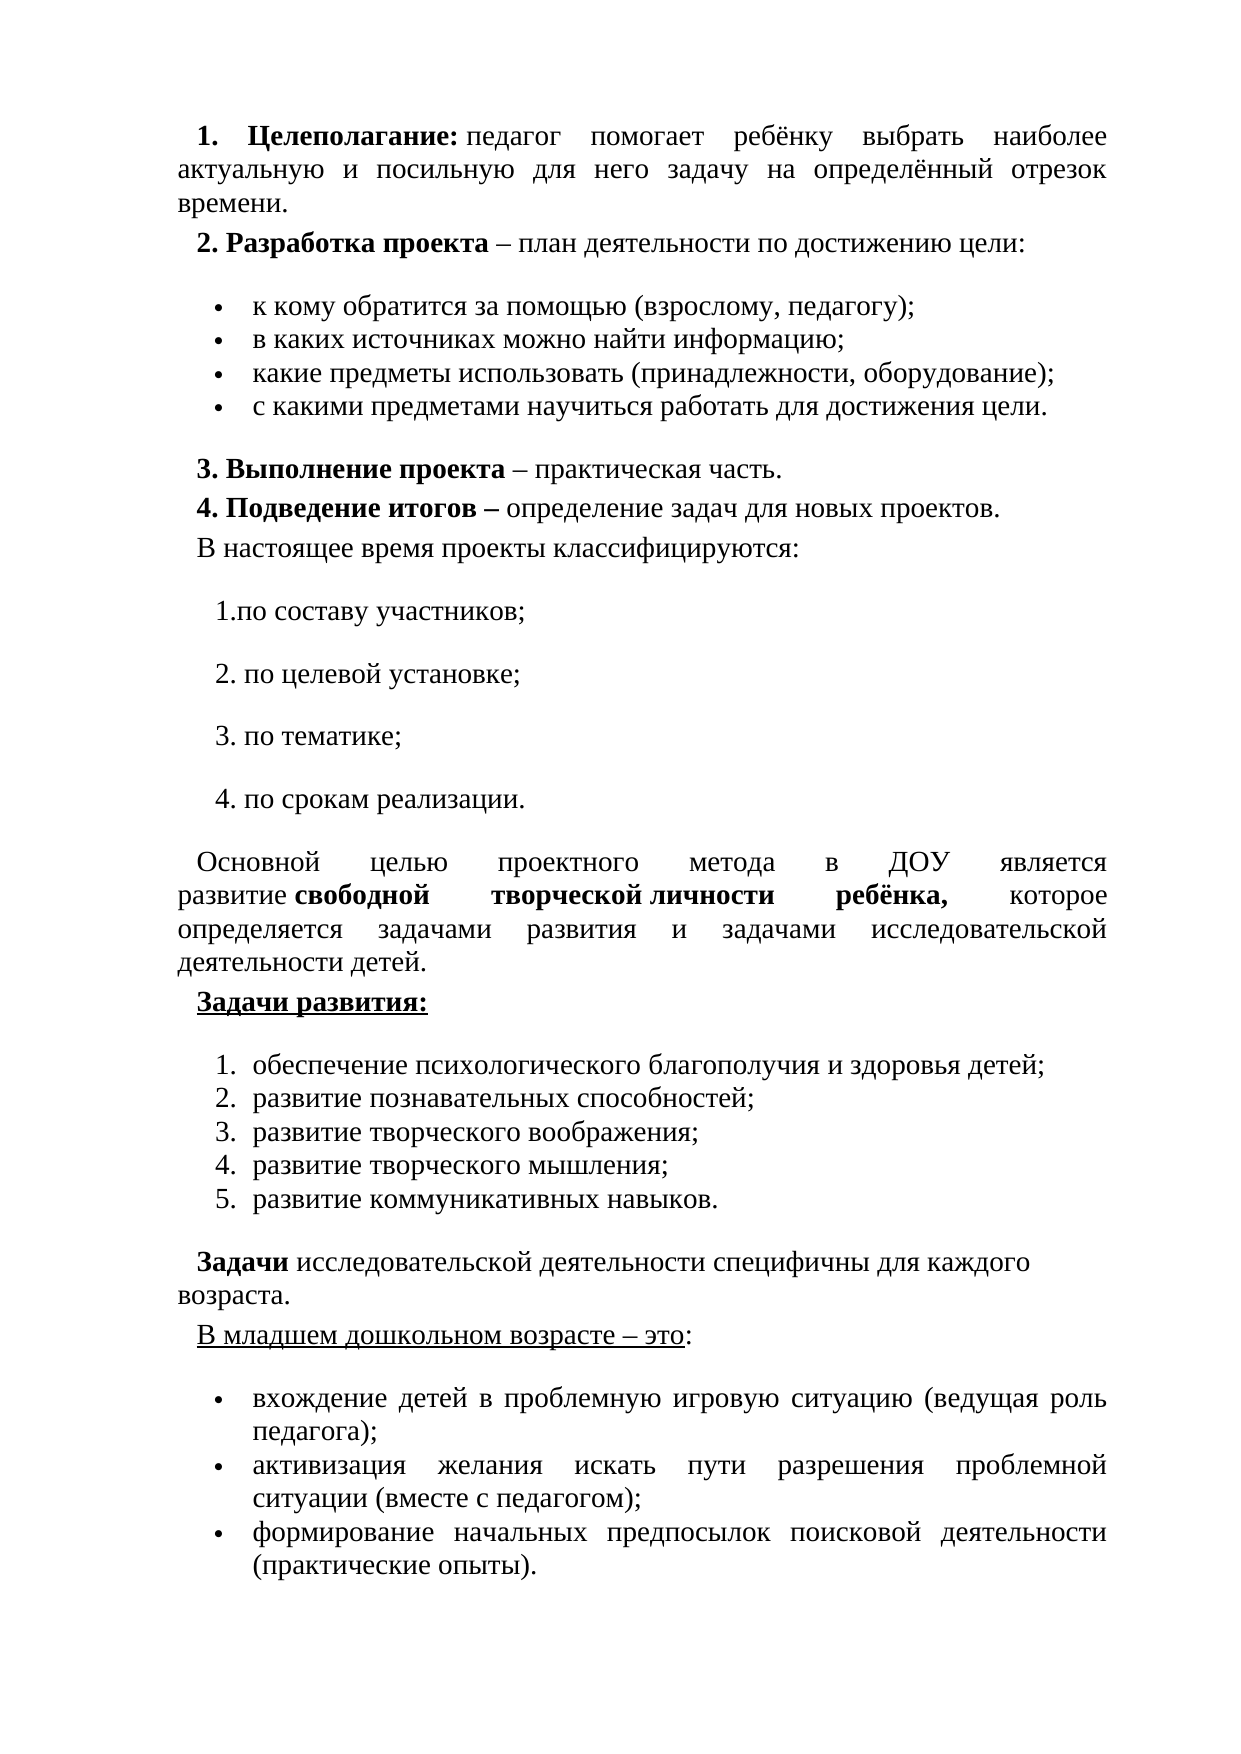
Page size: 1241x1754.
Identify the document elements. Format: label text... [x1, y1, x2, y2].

text Задачи развития: [177, 984, 1107, 1018]
list развитие творческого мышления; [215, 1147, 1107, 1181]
list формирование начальных предпосылок поисковой деятельности (практические опыты). [215, 1514, 1107, 1581]
text В настоящее время проекты классифицируются: [177, 530, 1107, 564]
text 2. по целевой установке; [215, 656, 1107, 689]
list вхождение детей в проблемную игровую ситуацию (ведущая роль педагога); [215, 1380, 1107, 1447]
text 4. Подведение итогов – определение задач для новых проектов. [177, 491, 1107, 524]
text Задачи исследовательской деятельности специфичны для каждого возраста. [177, 1244, 1107, 1311]
list в каких источниках можно найти информацию; [215, 321, 1107, 355]
list развитие познавательных способностей; [215, 1080, 1107, 1114]
list развитие творческого воображения; [215, 1114, 1107, 1147]
list к кому обратится за помощью (взрослому, педагогу); [215, 288, 1107, 321]
list обеспечение психологического благополучия и здоровья детей; [215, 1047, 1107, 1080]
text 1. Целеполагание: педагог помогает ребёнку выбрать наиболее актуальную и посильную для него задачу на определённый отрезок времени. [177, 118, 1107, 219]
text 3. по тематике; [215, 718, 1107, 752]
text В младшем дошкольном возрасте – это: [177, 1317, 1107, 1351]
text Основной целью проектного метода в ДОУ является развитие свободной творческой личности ребёнка, которое определяется задачами развития и задачами исследовательской деятельности детей. [177, 844, 1107, 978]
text 1.по составу участников; [215, 593, 1107, 627]
text 2. Разработка проекта – план деятельности по достижению цели: [177, 225, 1107, 258]
list какие предметы использовать (принадлежности, оборудование); [215, 355, 1107, 388]
text 4. по срокам реализации. [215, 781, 1107, 815]
list с какими предметами научиться работать для достижения цели. [215, 388, 1107, 422]
list активизация желания искать пути разрешения проблемной ситуации (вместе с педагогом); [215, 1447, 1107, 1514]
text 3. Выполнение проекта – практическая часть. [177, 451, 1107, 484]
list развитие коммуникативных навыков. [215, 1181, 1107, 1214]
